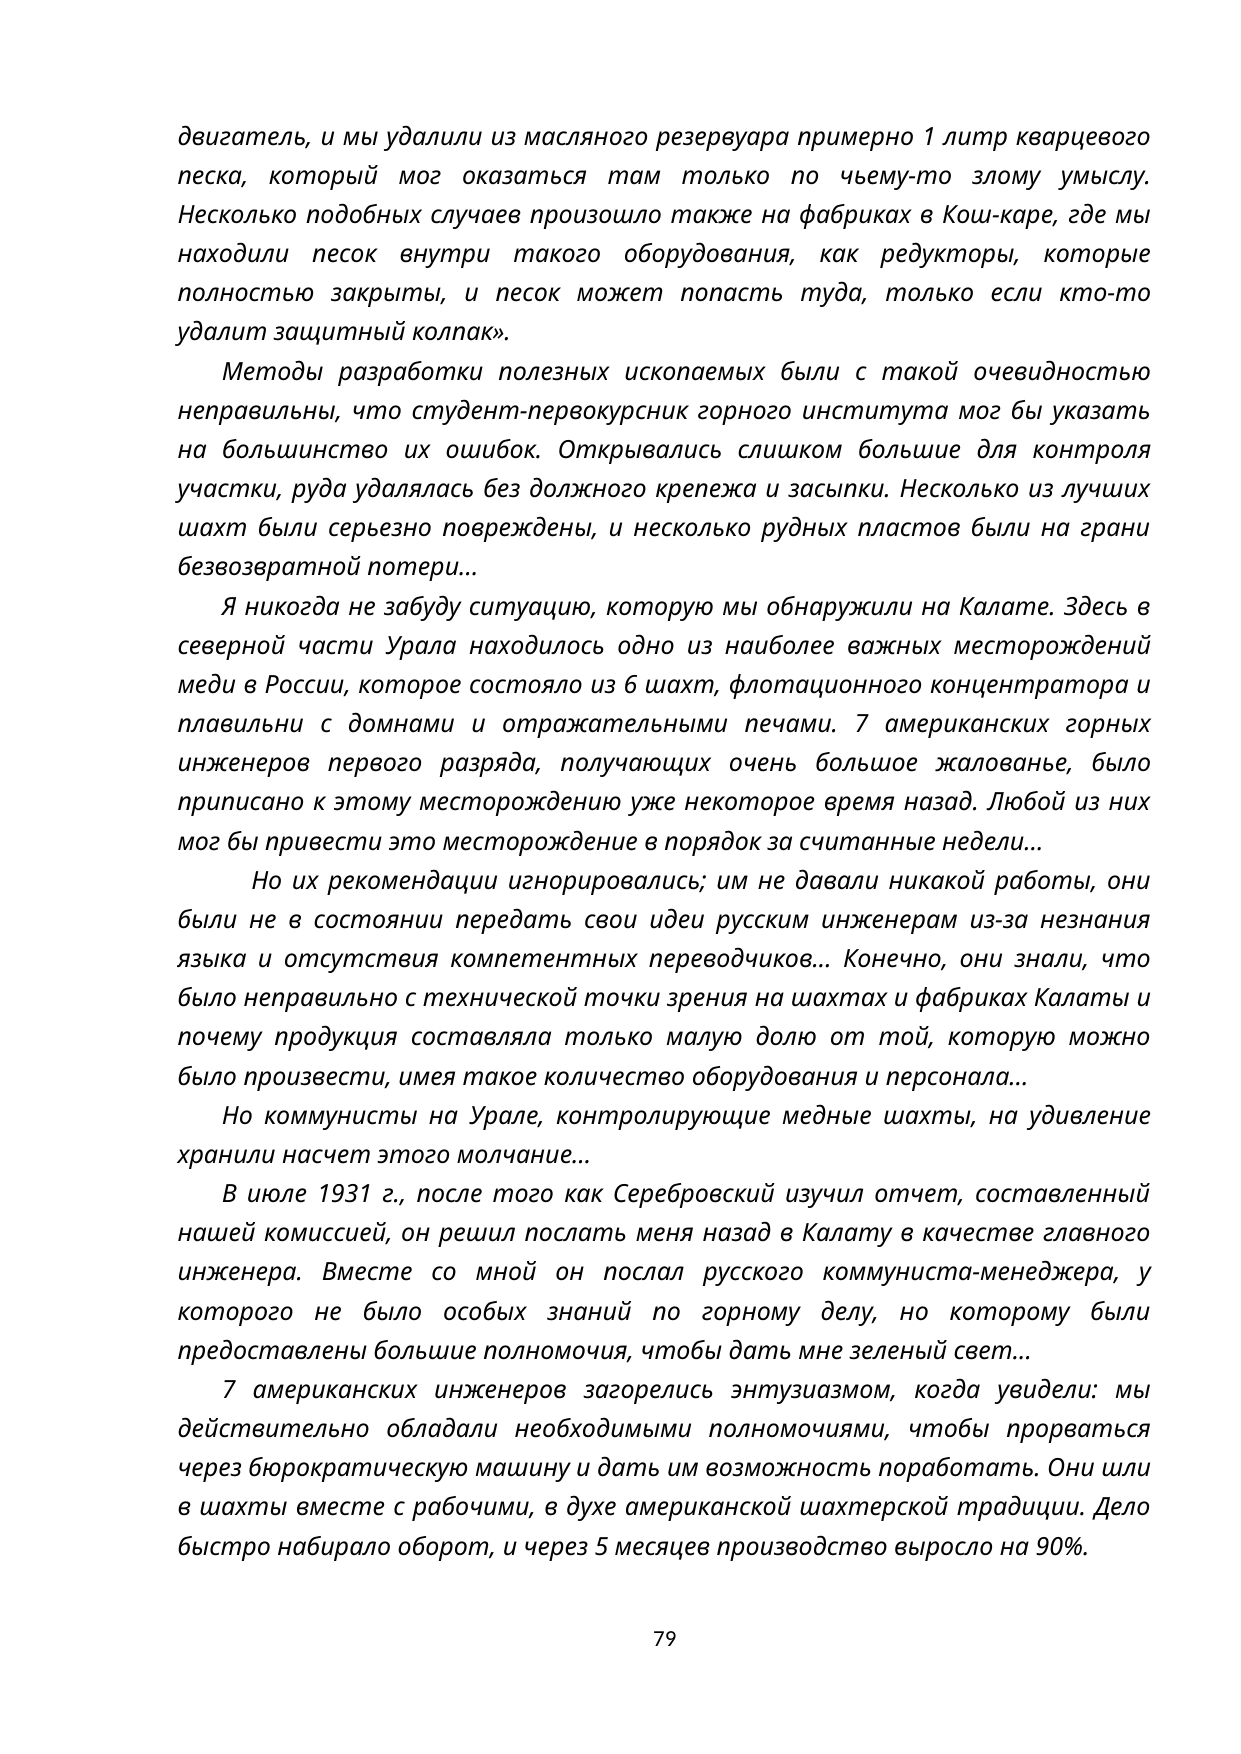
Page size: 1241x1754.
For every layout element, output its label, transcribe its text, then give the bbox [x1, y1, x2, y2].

text Методы разработки полезных ископаемых были с такой очевидностью неправильны, что студент-первокурсник горного института мог бы указать на большинство их ошибок. Открывались слишком большие для контроля участки, руда удалялась без должного крепежа и засыпки. Несколько из лучших шахт были серьезно повреждены, и несколько рудных пластов были на грани безвозвратной потери... [177, 353, 1152, 583]
text В июле 1931 г., после того как Серебровский изучил отчет, составленный нашей комиссией, он решил послать меня назад в Калату в качестве главного инженера. Вместе со мной он послал русского коммуниста-менеджера, у которого не было особых знаний по горному делу, но которому были предоставлены большие полномочия, чтобы дать мне зеленый свет... [177, 1176, 1152, 1366]
text Я никогда не забуду ситуацию, которую мы обнаружили на Калате. Здесь в северной части Урала находилось одно из наиболее важных месторождений меди в России, которое состояло из 6 шахт, флотационного концентратора и плавильни с домнами и отражательными печами. 7 американских горных инженеров первого разряда, получающих очень большое жалованье, было приписано к этому месторождению уже некоторое время назад. Любой из них мог бы привести это месторождение в порядок за считанные недели… [177, 588, 1152, 857]
text Но коммунисты на Урале, контролирующие медные шахты, на удивление хранили насчет этого молчание… [177, 1097, 1152, 1171]
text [177, 118, 1152, 348]
text 7 американских инженеров загорелись энтузиазмом, когда увидели: мы действительно обладали необходимыми полномочиями, чтобы прорваться через бюрократическую машину и дать им возможность поработать. Они шли в шахты вместе с рабочими, в духе американской шахтерской традиции. Дело быстро набирало оборот, и через 5 месяцев производство выросло на 90%. [177, 1371, 1152, 1562]
text Но их рекомендации игнорировались; им не давали никакой работы, они были не в состоянии передать свои идеи русским инженерам из-за незнания языка и отсутствия компетентных переводчиков... Конечно, они знали, что было неправильно с технической точки зрения на шахтах и фабриках Калаты и почему продукция составляла только малую долю от той, которую можно было произвести, имея такое количество оборудования и персонала… [177, 862, 1152, 1092]
